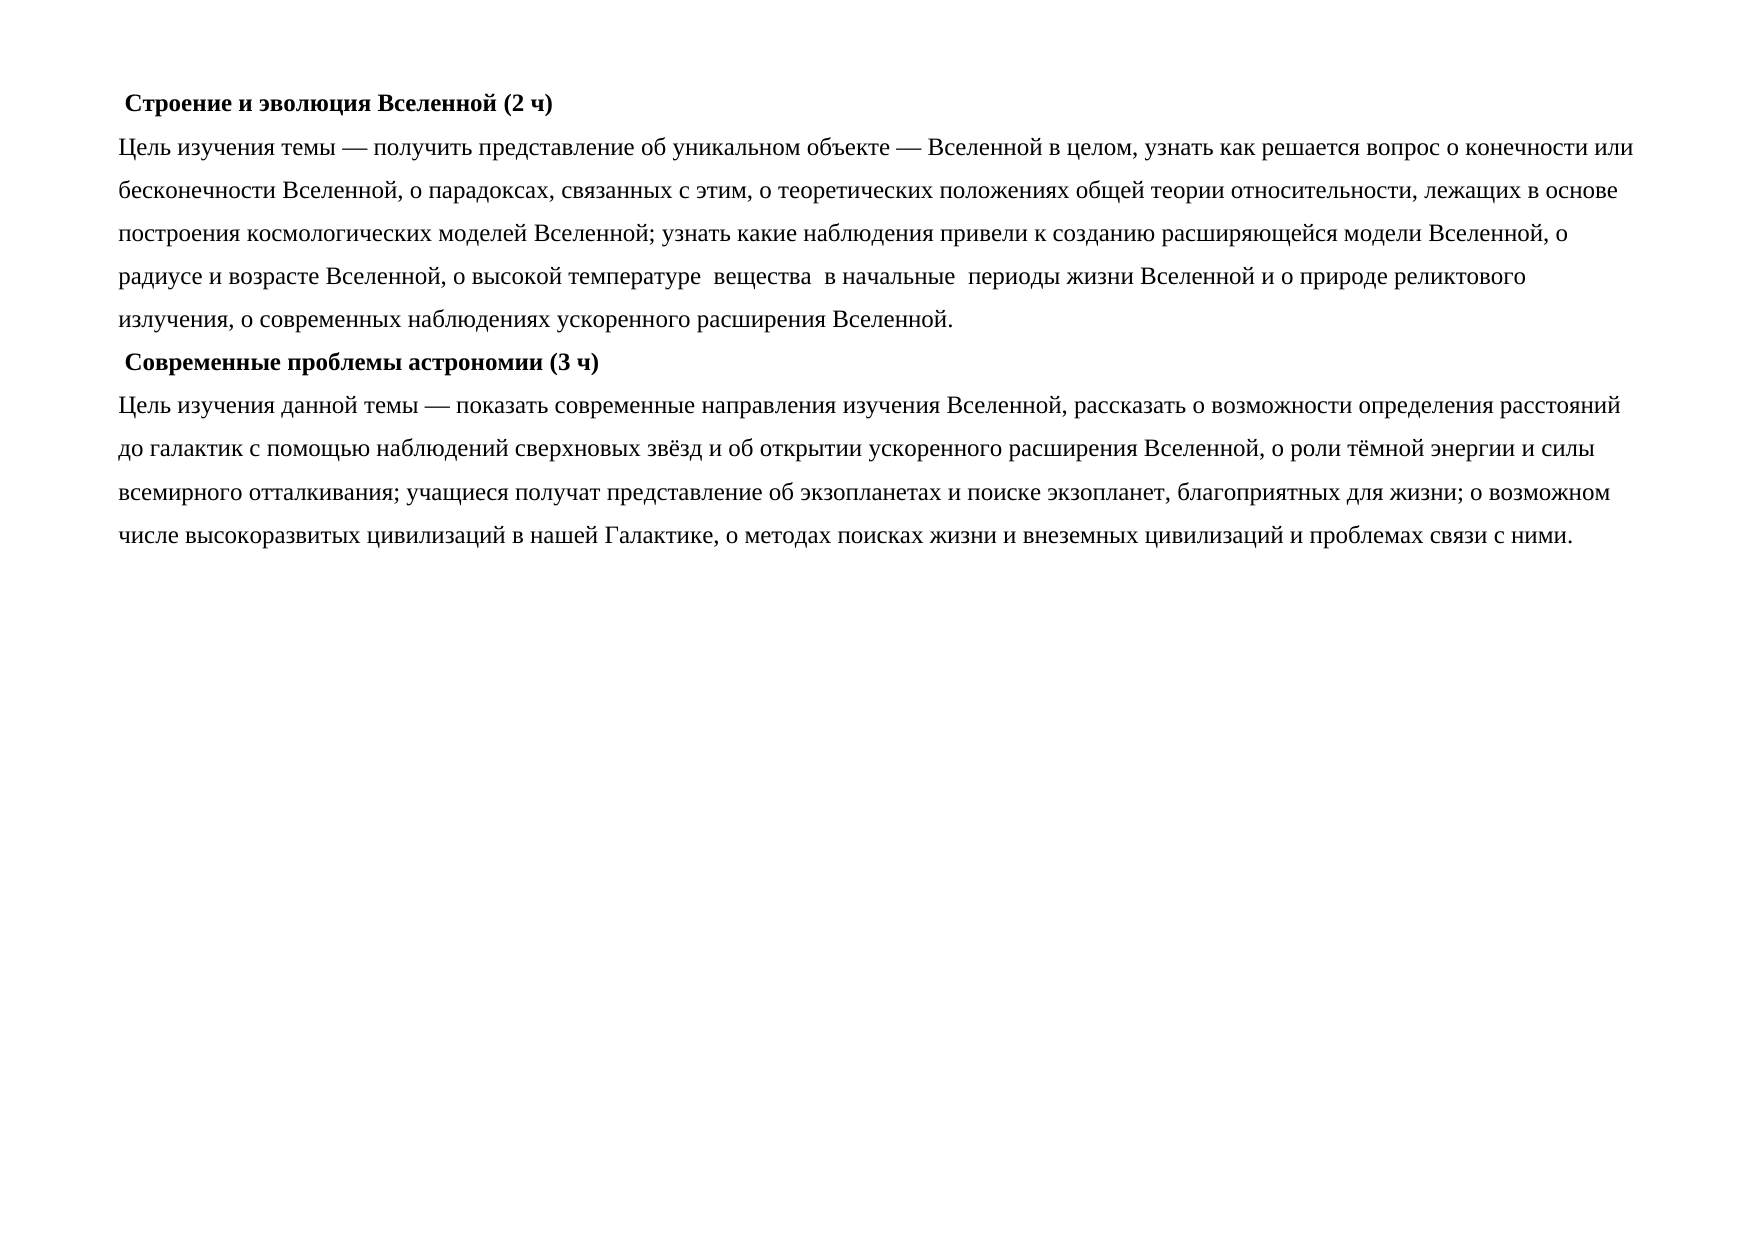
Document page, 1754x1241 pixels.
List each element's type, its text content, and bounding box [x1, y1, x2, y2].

text Строение и эволюция Вселенной (2 ч) [118, 88, 1636, 117]
text Цель изучения темы — получить представление об уникальном объекте — Вселенной в целом, узнать как решается вопрос о конечности или бесконечности Вселенной, о парадоксах, связанных с этим, о теоретических положениях общей теории относительности, лежащих в основе построения космологических моделей Вселенной; узнать какие наблюдения привели к созданию расширяющейся модели Вселенной, о радиусе и возрасте Вселенной, о высокой температуре вещества в начальные периоды жизни Вселенной и о природе реликтового излучения, о современных наблюдениях ускоренного расширения Вселенной. [118, 132, 1636, 333]
text Цель изучения данной темы — показать современные направления изучения Вселенной, рассказать о возможности определения расстояний до галактик с помощью наблюдений сверхновых звёзд и об открытии ускоренного расширения Вселенной, о роли тёмной энергии и силы всемирного отталкивания; учащиеся получат представление об экзопланетах и поиске экзопланет, благоприятных для жизни; о возможном числе высокоразвитых цивилизаций в нашей Галактике, о методах поисках жизни и внеземных цивилизаций и проблемах связи с ними. [118, 390, 1636, 548]
text Современные проблемы астрономии (3 ч) [118, 347, 1636, 376]
